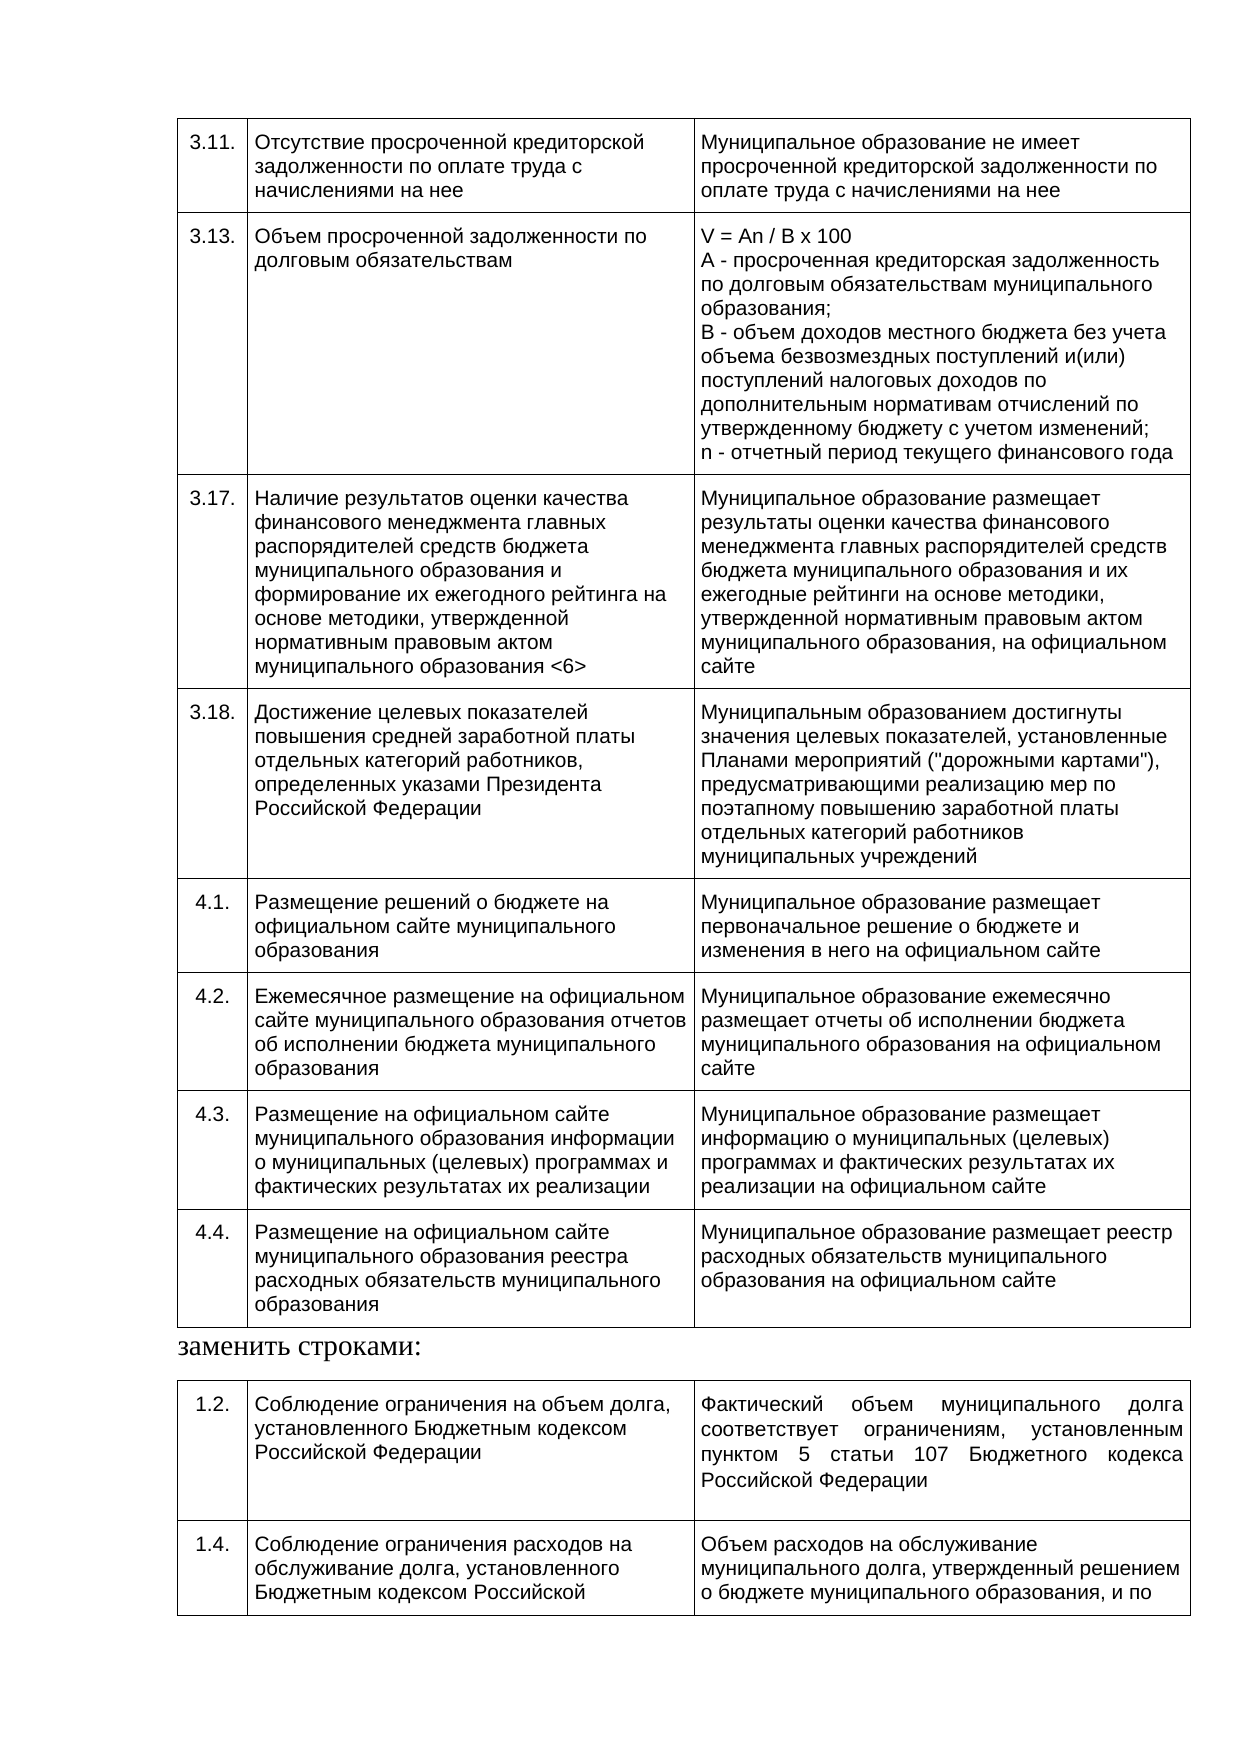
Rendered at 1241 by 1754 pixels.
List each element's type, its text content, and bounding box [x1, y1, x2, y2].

table_cell 4.3. [178, 1091, 247, 1208]
table_header Фактический объем муниципального долга соответствует ограничениям, установленным пунктом 5 статьи 107 Бюджетного кодекса Российской Федерации [695, 1381, 1190, 1520]
table_cell Достижение целевых показателей повышения средней заработной платы отдельных категорий работников, определенных указами Президента Российской Федерации [248, 689, 694, 878]
table_header 1.2. [178, 1381, 247, 1520]
table_cell Муниципальное образование ежемесячно размещает отчеты об исполнении бюджета муниципального образования на официальном сайте [695, 973, 1190, 1090]
table_cell Муниципальным образованием достигнуты значения целевых показателей, установленные Планами мероприятий ("дорожными картами"), предусматривающими реализацию мер по поэтапному повышению заработной платы отдельных категорий работников муниципальных учреждений [695, 689, 1190, 878]
table_cell Отсутствие просроченной кредиторской задолженности по оплате труда с начислениями на нее [248, 119, 694, 212]
table_cell Муниципальное образование размещает результаты оценки качества финансового менеджмента главных распорядителей средств бюджета муниципального образования и их ежегодные рейтинги на основе методики, утвержденной нормативным правовым актом муниципального образования, на официальном сайте [695, 475, 1190, 688]
table_cell Муниципальное образование размещает информацию о муниципальных (целевых) программах и фактических результатах их реализации на официальном сайте [695, 1091, 1190, 1208]
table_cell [248, 1521, 694, 1614]
table_cell 4.1. [178, 879, 247, 972]
table_cell Муниципальное образование размещает первоначальное решение о бюджете и изменения в него на официальном сайте [695, 879, 1190, 972]
table_cell Муниципальное образование не имеет просроченной кредиторской задолженности по оплате труда с начислениями на нее [695, 119, 1190, 212]
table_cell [695, 1521, 1190, 1614]
table_cell Ежемесячное размещение на официальном сайте муниципального образования отчетов об исполнении бюджета муниципального образования [248, 973, 694, 1090]
text заменить строками: [177, 1328, 1152, 1361]
table_cell 4.4. [178, 1210, 247, 1327]
table_cell 3.11. [178, 119, 247, 212]
table_cell 3.13. [178, 213, 247, 474]
table_cell 4.2. [178, 973, 247, 1090]
table_cell Размещение решений о бюджете на официальном сайте муниципального образования [248, 879, 694, 972]
table_cell Объем просроченной задолженности по долговым обязательствам [248, 213, 694, 474]
table_cell Размещение на официальном сайте муниципального образования реестра расходных обязательств муниципального образования [248, 1210, 694, 1327]
table_cell Размещение на официальном сайте муниципального образования информации о муниципальных (целевых) программах и фактических результатах их реализации [248, 1091, 694, 1208]
table_cell Муниципальное образование размещает реестр расходных обязательств муниципального образования на официальном сайте [695, 1210, 1190, 1327]
table_cell Наличие результатов оценки качества финансового менеджмента главных распорядителей средств бюджета муниципального образования и формирование их ежегодного рейтинга на основе методики, утвержденной нормативным правовым актом муниципального образования <6> [248, 475, 694, 688]
table_cell V = An / B x 100 A - просроченная кредиторская задолженность по долговым обязательствам муниципального образования; B - объем доходов местного бюджета без учета объема безвозмездных поступлений и(или) поступлений налоговых доходов по дополнительным нормативам отчислений по утвержденному бюджету с учетом изменений; n - отчетный период текущего финансового года [695, 213, 1190, 474]
table_cell 3.17. [178, 475, 247, 688]
table_cell 3.18. [178, 689, 247, 878]
table_header Соблюдение ограничения на объем долга, установленного Бюджетным кодексом Российской Федерации [248, 1381, 694, 1520]
table_cell 1.4. [178, 1521, 247, 1614]
